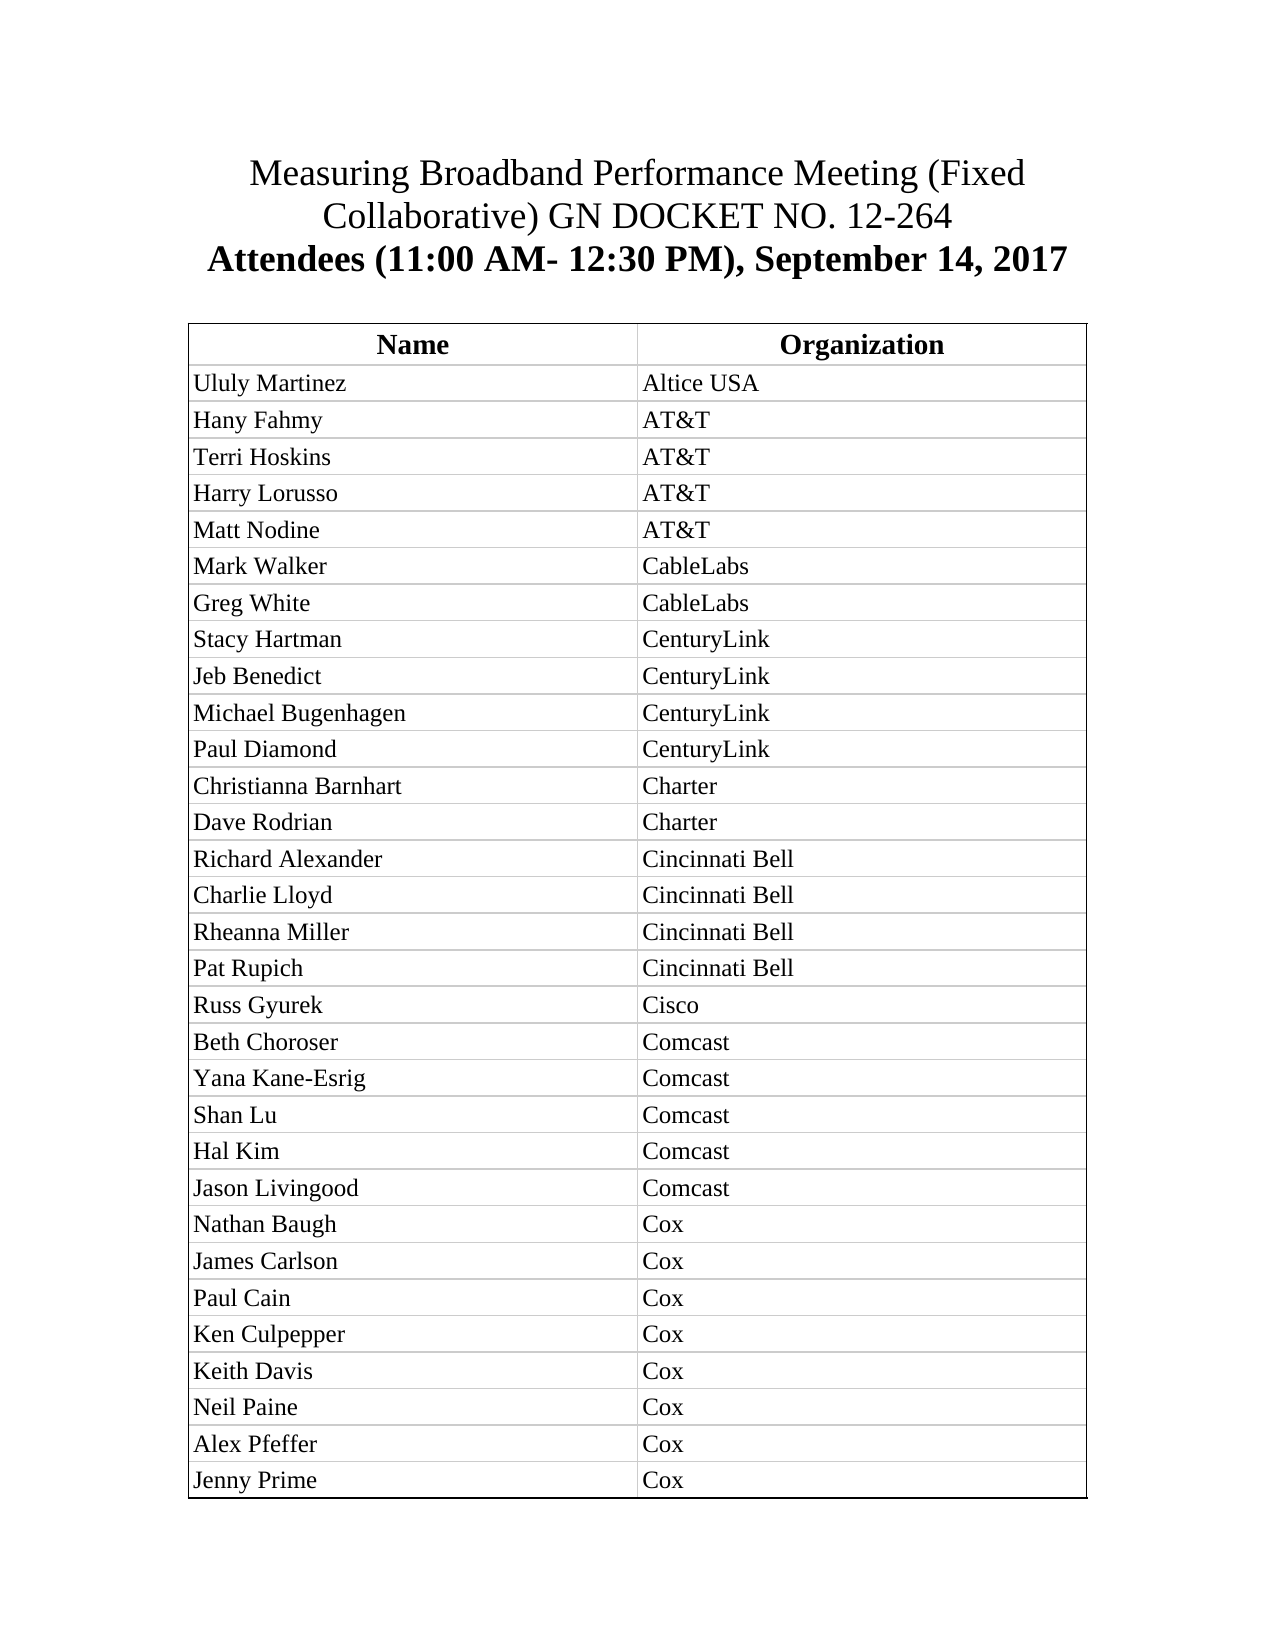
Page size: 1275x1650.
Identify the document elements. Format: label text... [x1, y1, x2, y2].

table_cell Rheanna Miller [189, 914, 637, 949]
table_cell Jason Livingood [189, 1170, 637, 1205]
table_cell CenturyLink [638, 695, 1086, 729]
table_cell Cincinnati Bell [638, 877, 1086, 912]
table_cell James Carlson [189, 1243, 637, 1278]
table_cell Comcast [638, 1133, 1086, 1168]
table_cell Paul Cain [189, 1280, 637, 1314]
table_cell Hal Kim [189, 1133, 637, 1168]
table_cell CenturyLink [638, 731, 1086, 766]
table_cell Cox [638, 1389, 1086, 1424]
table_cell Cox [638, 1353, 1086, 1388]
table_cell Matt Nodine [189, 512, 637, 547]
table_cell Charter [638, 804, 1086, 839]
table_cell AT&T [638, 475, 1086, 510]
table_header Organization [638, 324, 1086, 364]
table_cell Russ Gyurek [189, 987, 637, 1022]
table_cell CenturyLink [638, 621, 1086, 656]
table_cell Charter [638, 768, 1086, 803]
table_cell Hany Fahmy [189, 402, 637, 437]
table_cell AT&T [638, 512, 1086, 547]
table_cell Comcast [638, 1170, 1086, 1205]
table_cell Yana Kane-Esrig [189, 1060, 637, 1095]
table_cell Michael Bugenhagen [189, 695, 637, 729]
table_cell Mark Walker [189, 548, 637, 583]
table_cell Pat Rupich [189, 951, 637, 985]
table_cell Cisco [638, 987, 1086, 1022]
table_cell Cox [638, 1243, 1086, 1278]
table_cell AT&T [638, 439, 1086, 473]
table_cell AT&T [638, 402, 1086, 437]
table_cell Charlie Lloyd [189, 877, 637, 912]
table_cell Harry Lorusso [189, 475, 637, 510]
table_cell Ululy Martinez [189, 366, 637, 400]
table_cell CenturyLink [638, 658, 1086, 693]
table_cell Beth Choroser [189, 1024, 637, 1058]
table_cell Nathan Baugh [189, 1206, 637, 1241]
table_cell Cox [638, 1280, 1086, 1314]
table_cell CableLabs [638, 585, 1086, 620]
table_cell Dave Rodrian [189, 804, 637, 839]
table_cell Comcast [638, 1060, 1086, 1095]
text Measuring Broadband Performance Meeting (Fixed Collaborative) GN DOCKET NO. 12-264 [187, 150, 1087, 236]
table_cell Neil Paine [189, 1389, 637, 1424]
table_cell Paul Diamond [189, 731, 637, 766]
table_cell Cox [638, 1462, 1086, 1497]
table_cell Cincinnati Bell [638, 841, 1086, 876]
table_header Name [189, 324, 637, 364]
table_cell Shan Lu [189, 1097, 637, 1132]
table_cell Cox [638, 1426, 1086, 1461]
table_cell Comcast [638, 1097, 1086, 1132]
table_cell Jeb Benedict [189, 658, 637, 693]
table_cell Altice USA [638, 366, 1086, 400]
table_cell Greg White [189, 585, 637, 620]
table_cell Cincinnati Bell [638, 914, 1086, 949]
table_cell Keith Davis [189, 1353, 637, 1388]
table_cell Ken Culpepper [189, 1316, 637, 1351]
text Attendees (11:00 AM- 12:30 PM), September 14, 2017 [187, 236, 1087, 279]
table_cell Cox [638, 1316, 1086, 1351]
table_cell Cox [638, 1206, 1086, 1241]
table_cell Terri Hoskins [189, 439, 637, 473]
table_cell Comcast [638, 1024, 1086, 1058]
table_cell Cincinnati Bell [638, 951, 1086, 985]
table_cell Richard Alexander [189, 841, 637, 876]
table_cell Jenny Prime [189, 1462, 637, 1497]
table_cell Christianna Barnhart [189, 768, 637, 803]
table_cell CableLabs [638, 548, 1086, 583]
table_cell Alex Pfeffer [189, 1426, 637, 1461]
table_cell Stacy Hartman [189, 621, 637, 656]
